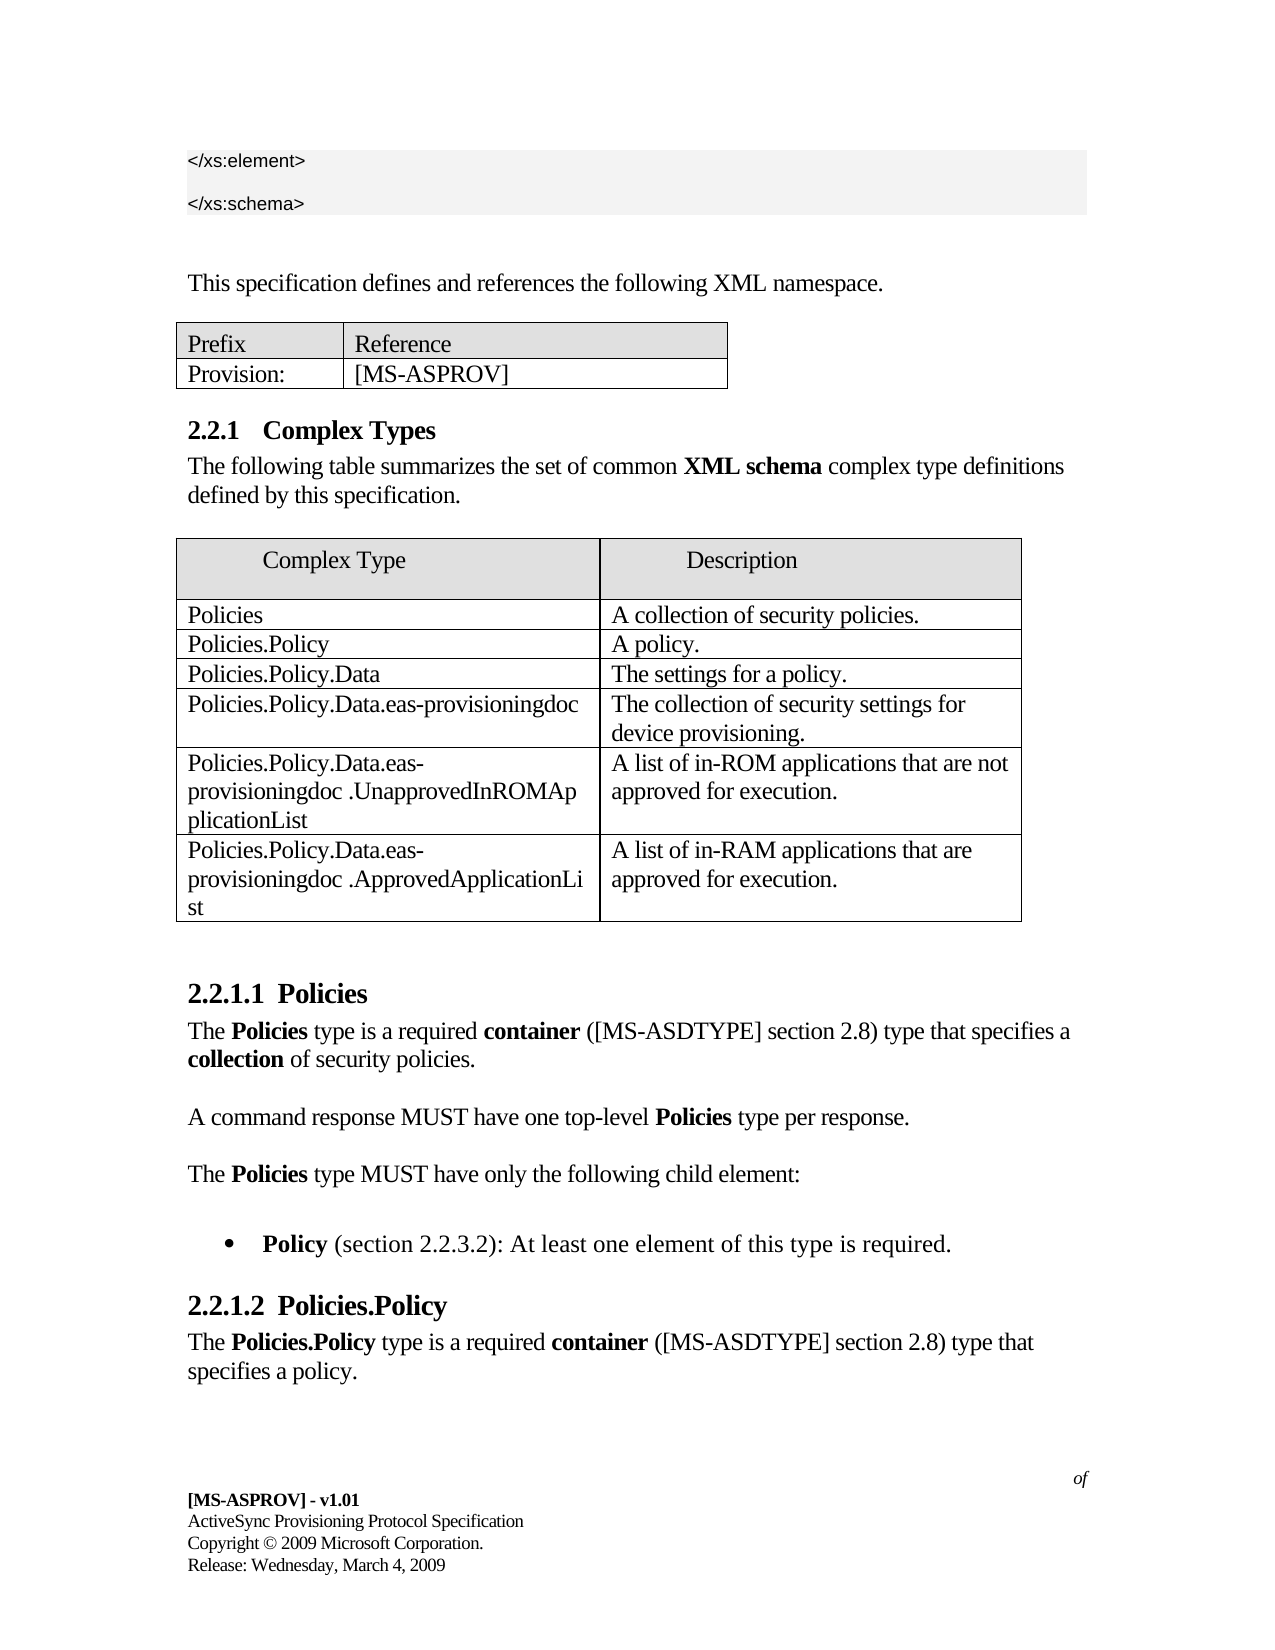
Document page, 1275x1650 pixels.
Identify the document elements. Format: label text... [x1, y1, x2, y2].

table_cell A list of in-ROM applications that are not approved for execution. [601, 748, 1021, 834]
text </xs:element> [187, 150, 1087, 172]
table_cell Policies.Policy.Data.eas-provisioningdoc [177, 689, 599, 747]
subtitle Policies [187, 976, 1087, 1009]
text The following table summarizes the set of common XML schema complex type definitions defined by this specification. [187, 451, 1087, 509]
subtitle Policies.Policy [187, 1288, 1087, 1321]
table_cell The collection of security settings for device provisioning. [601, 689, 1021, 747]
text </xs:schema> [187, 193, 1087, 215]
table_cell Policies.Policy.Data.eas-provisioningdoc .UnapprovedInROMApplicationList [177, 748, 599, 834]
table_header Complex Type [177, 539, 599, 599]
table_cell Policies [177, 600, 599, 628]
text The Policies.Policy type is a required container ([MS-ASDTYPE] section 2.8) type that specifies a policy. [187, 1327, 1087, 1385]
text The Policies type MUST have only the following child element: [187, 1159, 1087, 1188]
table_cell A policy. [601, 630, 1021, 658]
table_cell A list of in-RAM applications that are approved for execution. [601, 835, 1021, 921]
table_cell The settings for a policy. [601, 659, 1021, 688]
table_cell [MS-ASPROV] [344, 359, 727, 388]
table_cell Provision: [177, 359, 343, 388]
table_cell Policies.Policy.Data [177, 659, 599, 688]
table_cell Policies.Policy.Data.eas-provisioningdoc .ApprovedApplicationList [177, 835, 599, 921]
table_header Description [601, 539, 1021, 599]
table_header Reference [344, 323, 727, 358]
table_header Prefix [177, 323, 343, 358]
text The Policies type is a required container ([MS-ASDTYPE] section 2.8) type that specifies a collection of security policies. [187, 1016, 1087, 1073]
subtitle Complex Types [187, 414, 1087, 445]
text A command response MUST have one top-level Policies type per response. [187, 1102, 1087, 1131]
table_cell A collection of security policies. [601, 600, 1021, 628]
text This specification defines and references the following XML namespace. [187, 268, 1087, 297]
table_cell Policies.Policy [177, 630, 599, 658]
list Policy (section 2.2.3.2): At least one element of this type is required. [225, 1229, 1087, 1258]
